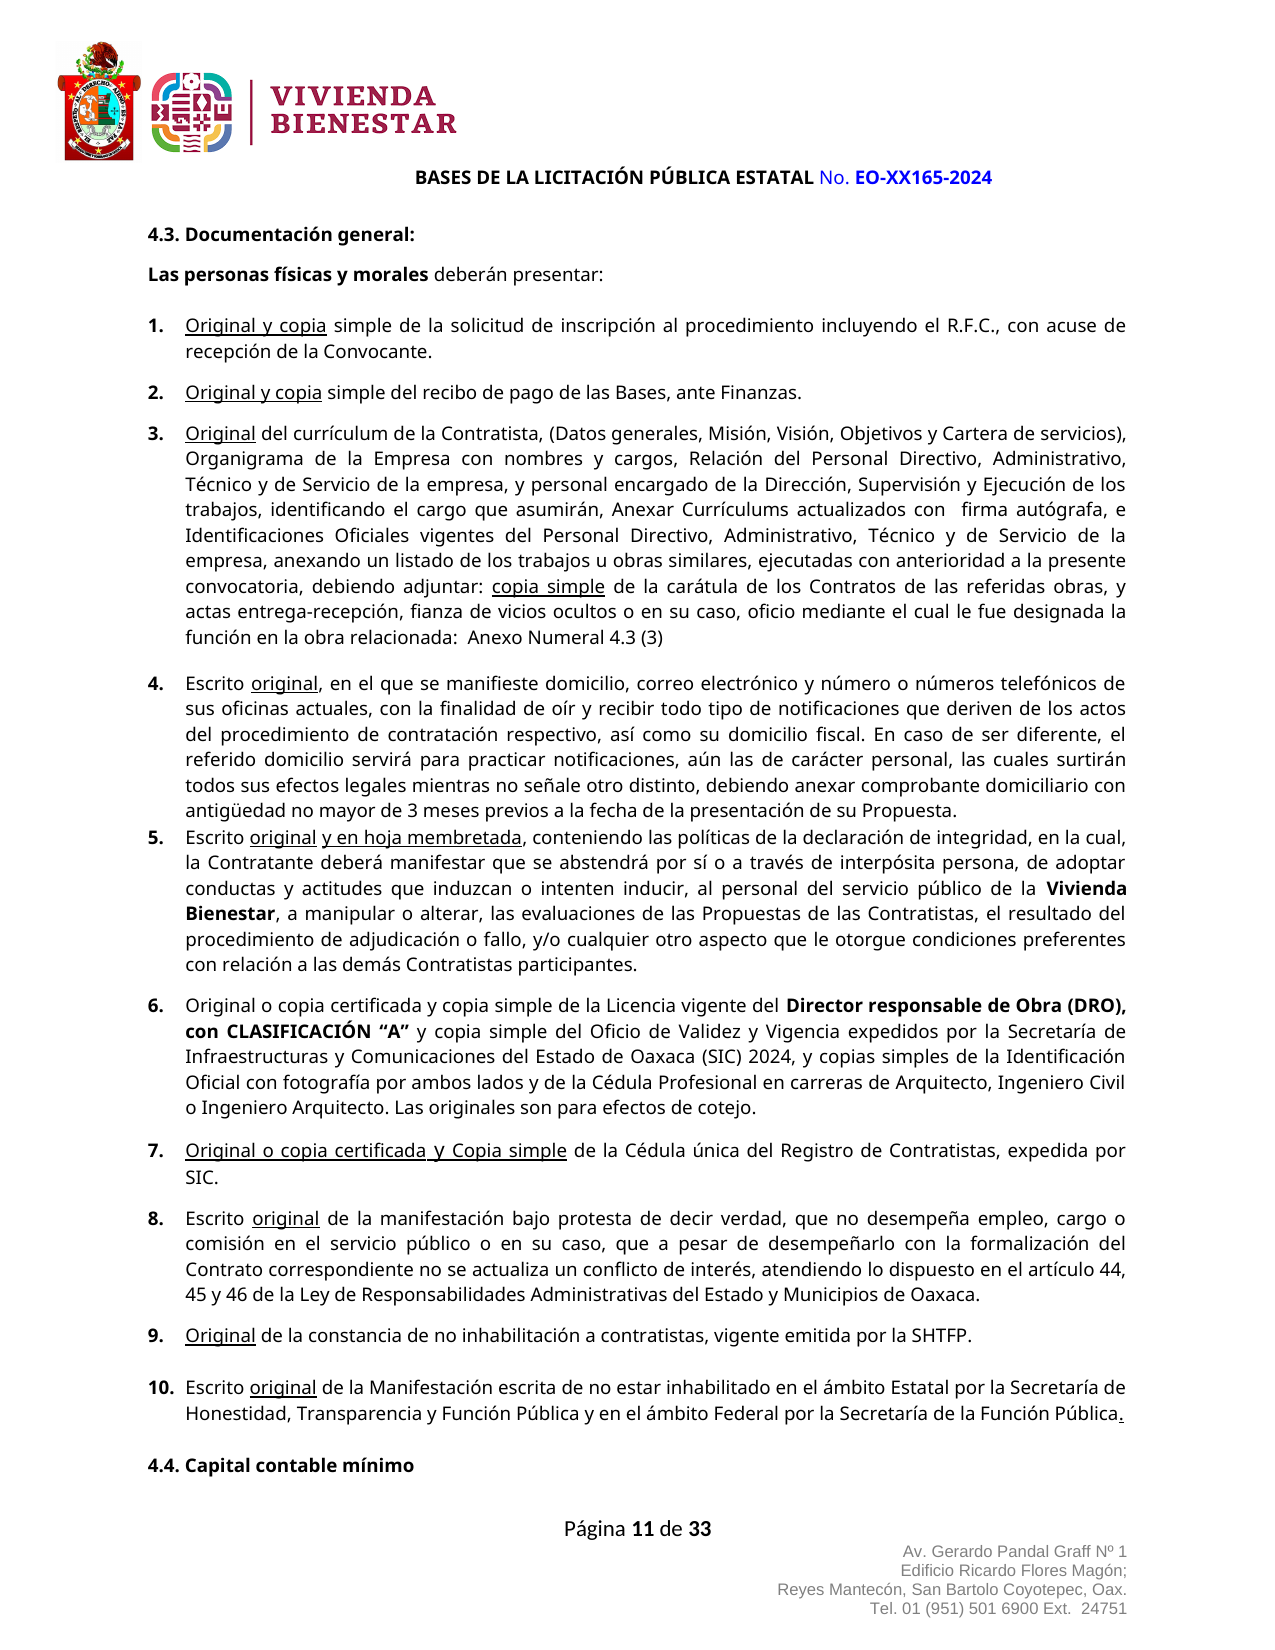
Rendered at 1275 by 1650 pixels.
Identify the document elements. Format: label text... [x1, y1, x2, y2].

list Escrito original de la Manifestación escrita de no estar inhabilitado en el ámbito Estatal por la Secretaría de Honestidad, Transparencia y Función Pública y en el ámbito Federal por la Secretaría de la Función Pública. [148, 1375, 1127, 1426]
text 4.4. Capital contable mínimo [148, 1452, 1127, 1477]
picture [55, 41, 143, 163]
list Escrito original de la manifestación bajo protesta de decir verdad, que no desempeña empleo, cargo o comisión en el servicio público o en su caso, que a pesar de desempeñarlo con la formalización del Contrato correspondiente no se actualiza un conflicto de interés, atendiendo lo dispuesto en el artículo 44, 45 y 46 de la Ley de Responsabilidades Administrativas del Estado y Municipios de Oaxaca. [148, 1205, 1127, 1307]
picture [147, 64, 473, 161]
list Original o copia certificada y Copia simple de la Cédula única del Registro de Contratistas, expedida por SIC. [148, 1136, 1127, 1189]
text Las personas físicas y morales deberán presentar: [148, 261, 1127, 287]
list Original y copia simple de la solicitud de inscripción al procedimiento incluyendo el R.F.C., con acuse de recepción de la Convocante. [148, 313, 1127, 364]
list Original o copia certificada y copia simple de la Licencia vigente del Director responsable de Obra (DRO), con CLASIFICACIÓN “A” y copia simple del Oficio de Validez y Vigencia expedidos por la Secretaría de Infraestructuras y Comunicaciones del Estado de Oaxaca (SIC) 2024, y copias simples de la Identificación Oficial con fotografía por ambos lados y de la Cédula Profesional en carreras de Arquitecto, Ingeniero Civil o Ingeniero Arquitecto. Las originales son para efectos de cotejo. [148, 992, 1127, 1120]
text 4.3. Documentación general: [148, 221, 1127, 247]
list Escrito original y en hoja membretada, conteniendo las políticas de la declaración de integridad, en la cual, la Contratante deberá manifestar que se abstendrá por sí o a través de interpósita persona, de adoptar conductas y actitudes que induzcan o intenten inducir, al personal del servicio público de la Vivienda Bienestar, a manipular o alterar, las evaluaciones de las Propuestas de las Contratistas, el resultado del procedimiento de adjudicación o fallo, y/o cualquier otro aspecto que le otorgue condiciones preferentes con relación a las demás Contratistas participantes. [148, 824, 1127, 977]
list Original de la constancia de no inhabilitación a contratistas, vigente emitida por la SHTFP. [148, 1322, 1127, 1348]
list Original y copia simple del recibo de pago de las Bases, ante Finanzas. [148, 379, 1127, 405]
list Original del currículum de la Contratista, (Datos generales, Misión, Visión, Objetivos y Cartera de servicios), Organigrama de la Empresa con nombres y cargos, Relación del Personal Directivo, Administrativo, Técnico y de Servicio de la empresa, y personal encargado de la Dirección, Supervisión y Ejecución de los trabajos, identificando el cargo que asumirán, Anexar Currículums actualizados con firma autógrafa, e Identificaciones Oficiales vigentes del Personal Directivo, Administrativo, Técnico y de Servicio de la empresa, anexando un listado de los trabajos u obras similares, ejecutadas con anterioridad a la presente convocatoria, debiendo adjuntar: copia simple de la carátula de los Contratos de las referidas obras, y actas entrega-recepción, fianza de vicios ocultos o en su caso, oficio mediante el cual le fue designada la función en la obra relacionada: Anexo Numeral 4.3 (3) [148, 420, 1127, 650]
list Escrito original, en el que se manifieste domicilio, correo electrónico y número o números telefónicos de sus oficinas actuales, con la finalidad de oír y recibir todo tipo de notificaciones que deriven de los actos del procedimiento de contratación respectivo, así como su domicilio fiscal. En caso de ser diferente, el referido domicilio servirá para practicar notificaciones, aún las de carácter personal, las cuales surtirán todos sus efectos legales mientras no señale otro distinto, debiendo anexar comprobante domiciliario con antigüedad no mayor de 3 meses previos a la fecha de la presentación de su Propuesta. [148, 670, 1127, 823]
